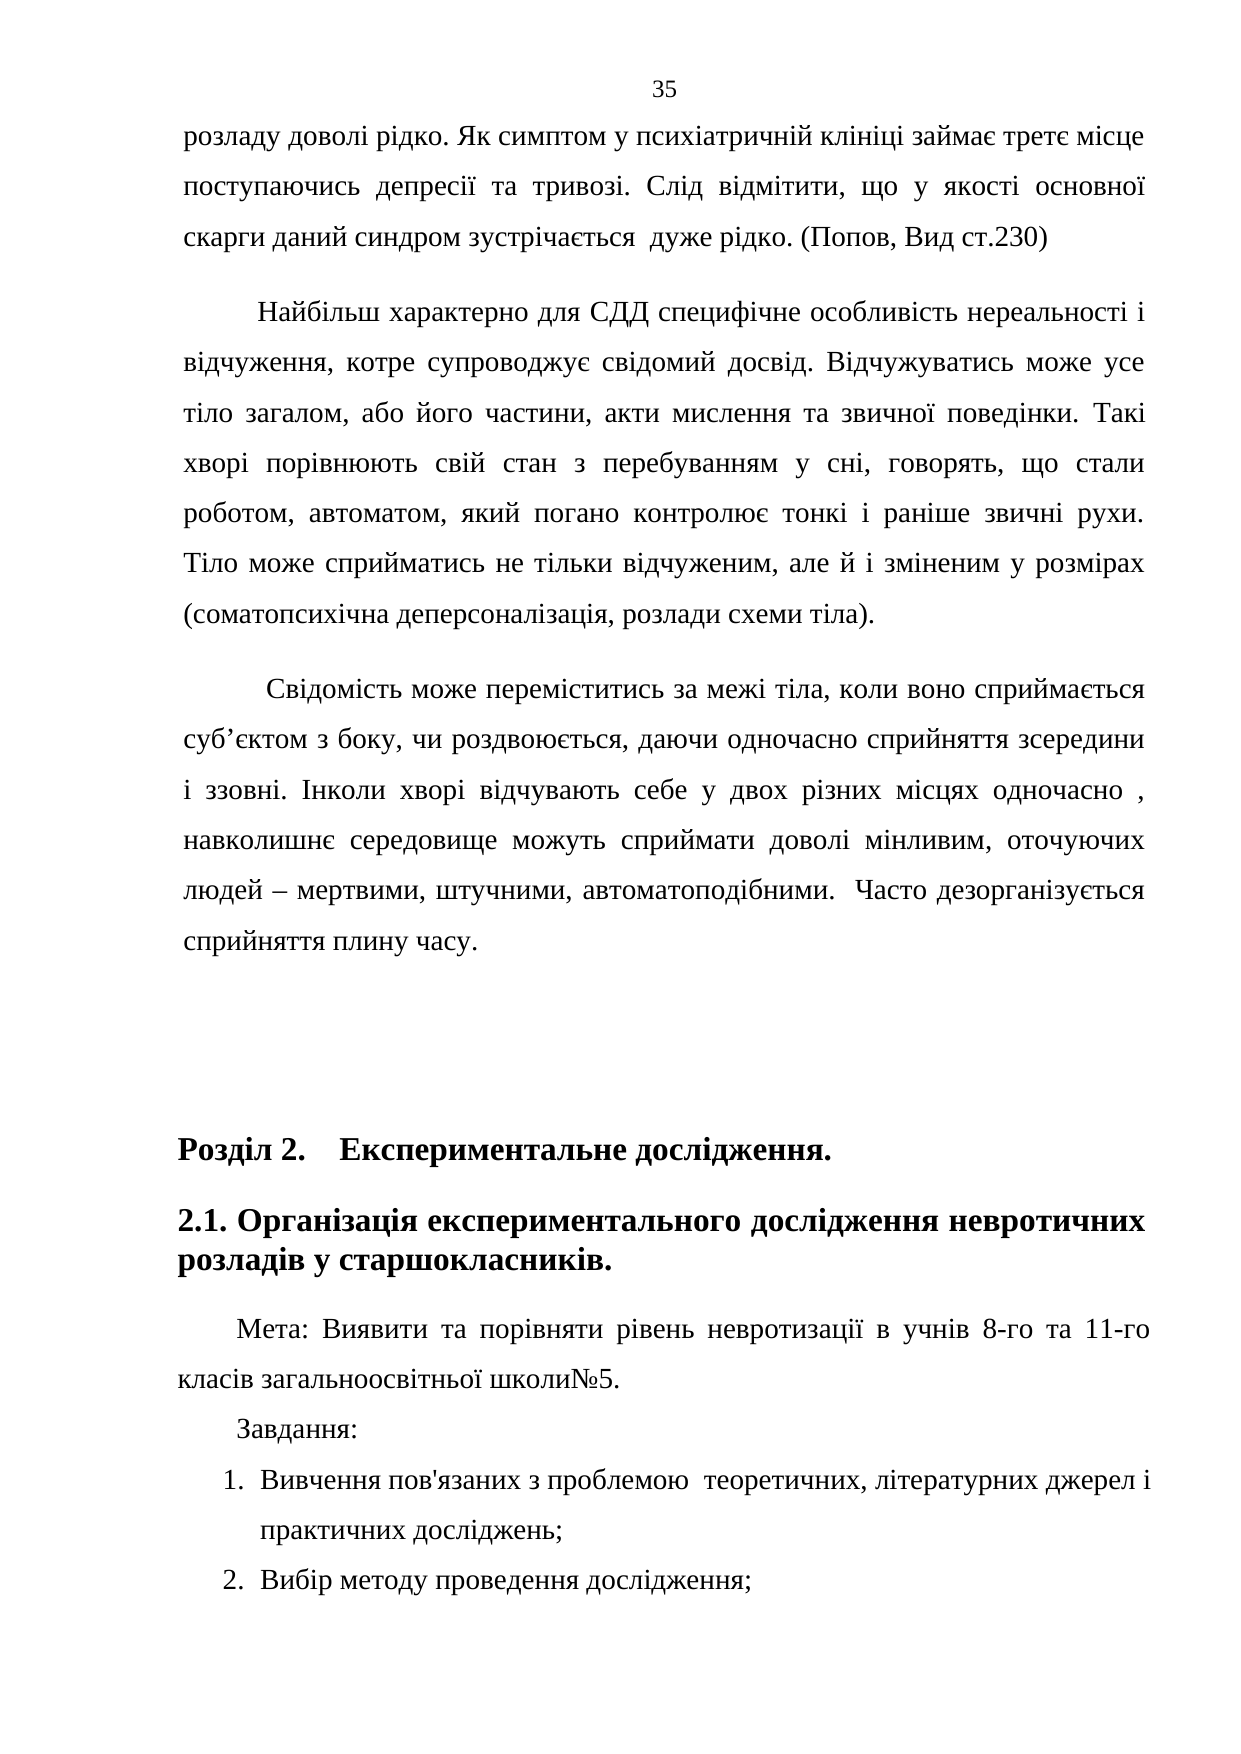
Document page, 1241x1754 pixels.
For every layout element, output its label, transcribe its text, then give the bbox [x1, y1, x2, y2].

list Вивчення пов'язаних з проблемою теоретичних, літературних джерел і практичних досліджень; [222, 1462, 1152, 1546]
text Мета: Виявити та порівняти рівень невротизації в учнів 8-го та 11-го класів загальноосвітньої школи№5. [177, 1311, 1152, 1395]
text Завдання: [177, 1412, 1152, 1445]
subtitle Розділ 2. Експериментальне дослідження. [177, 1129, 1146, 1167]
text Найбільш характерно для СДД специфічне особливість нереальності і відчуження, котре супроводжує свідомий досвід. Відчужуватись може усе тіло загалом, або його частини, акти мислення та звичної поведінки. Такі хворі порівнюють свій стан з перебуванням у сні, говорять, що стали роботом, автоматом, який погано контролює тонкі і раніше звичні рухи. Тіло може сприйматись не тільки відчуженим, але й і зміненим у розмірах (соматопсихічна деперсоналізація, розлади схеми тіла). [183, 294, 1146, 629]
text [183, 118, 1146, 252]
subtitle 2.1. Організація експериментального дослідження невротичних розладів у старшокласників. [177, 1201, 1146, 1277]
text Свідомість може переміститись за межі тіла, коли воно сприймається суб’єктом з боку, чи роздвоюється, даючи одночасно сприйняття зсередини і ззовні. Інколи хворі відчувають себе у двох різних місцях одночасно , навколишнє середовище можуть сприймати доволі мінливим, оточуючих людей – мертвими, штучними, автоматоподібними. Часто дезорганізується сприйняття плину часу. [183, 671, 1146, 956]
list Вибір методу проведення дослідження; [222, 1562, 1152, 1596]
